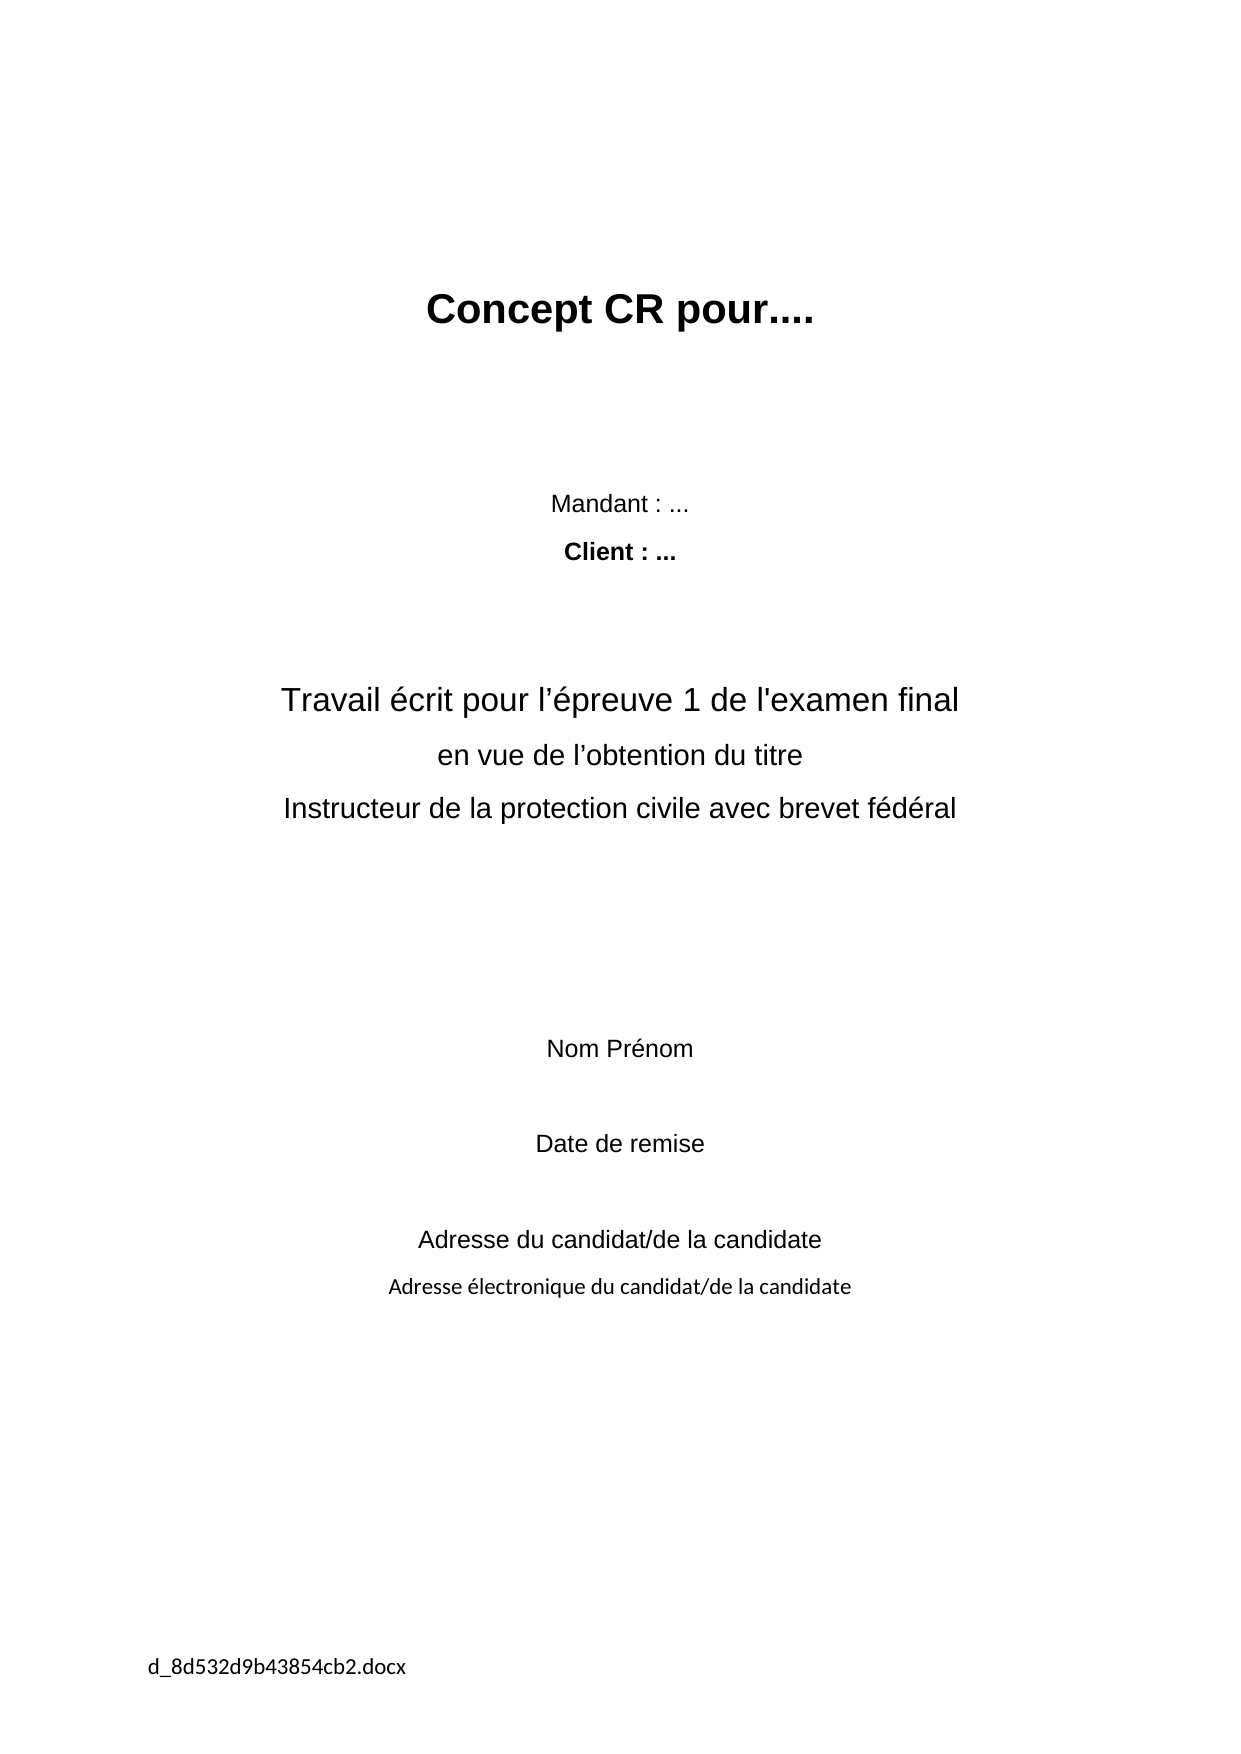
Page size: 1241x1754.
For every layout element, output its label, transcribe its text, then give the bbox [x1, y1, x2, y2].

text Nom Prénom [148, 1034, 1093, 1063]
text Mandant : ... [148, 489, 1093, 518]
text Date de remise [148, 1129, 1093, 1158]
text Adresse électronique du candidat/de la candidate [148, 1272, 1093, 1301]
text Travail écrit pour l’épreuve 1 de l'examen final [148, 680, 1093, 718]
text Client : ... [148, 537, 1093, 566]
text en vue de l’obtention du titre [148, 738, 1093, 772]
text Instructeur de la protection civile avec brevet fédéral [148, 791, 1093, 824]
text Concept CR pour.... [148, 284, 1093, 332]
text Adresse du candidat/de la candidate [148, 1225, 1093, 1253]
